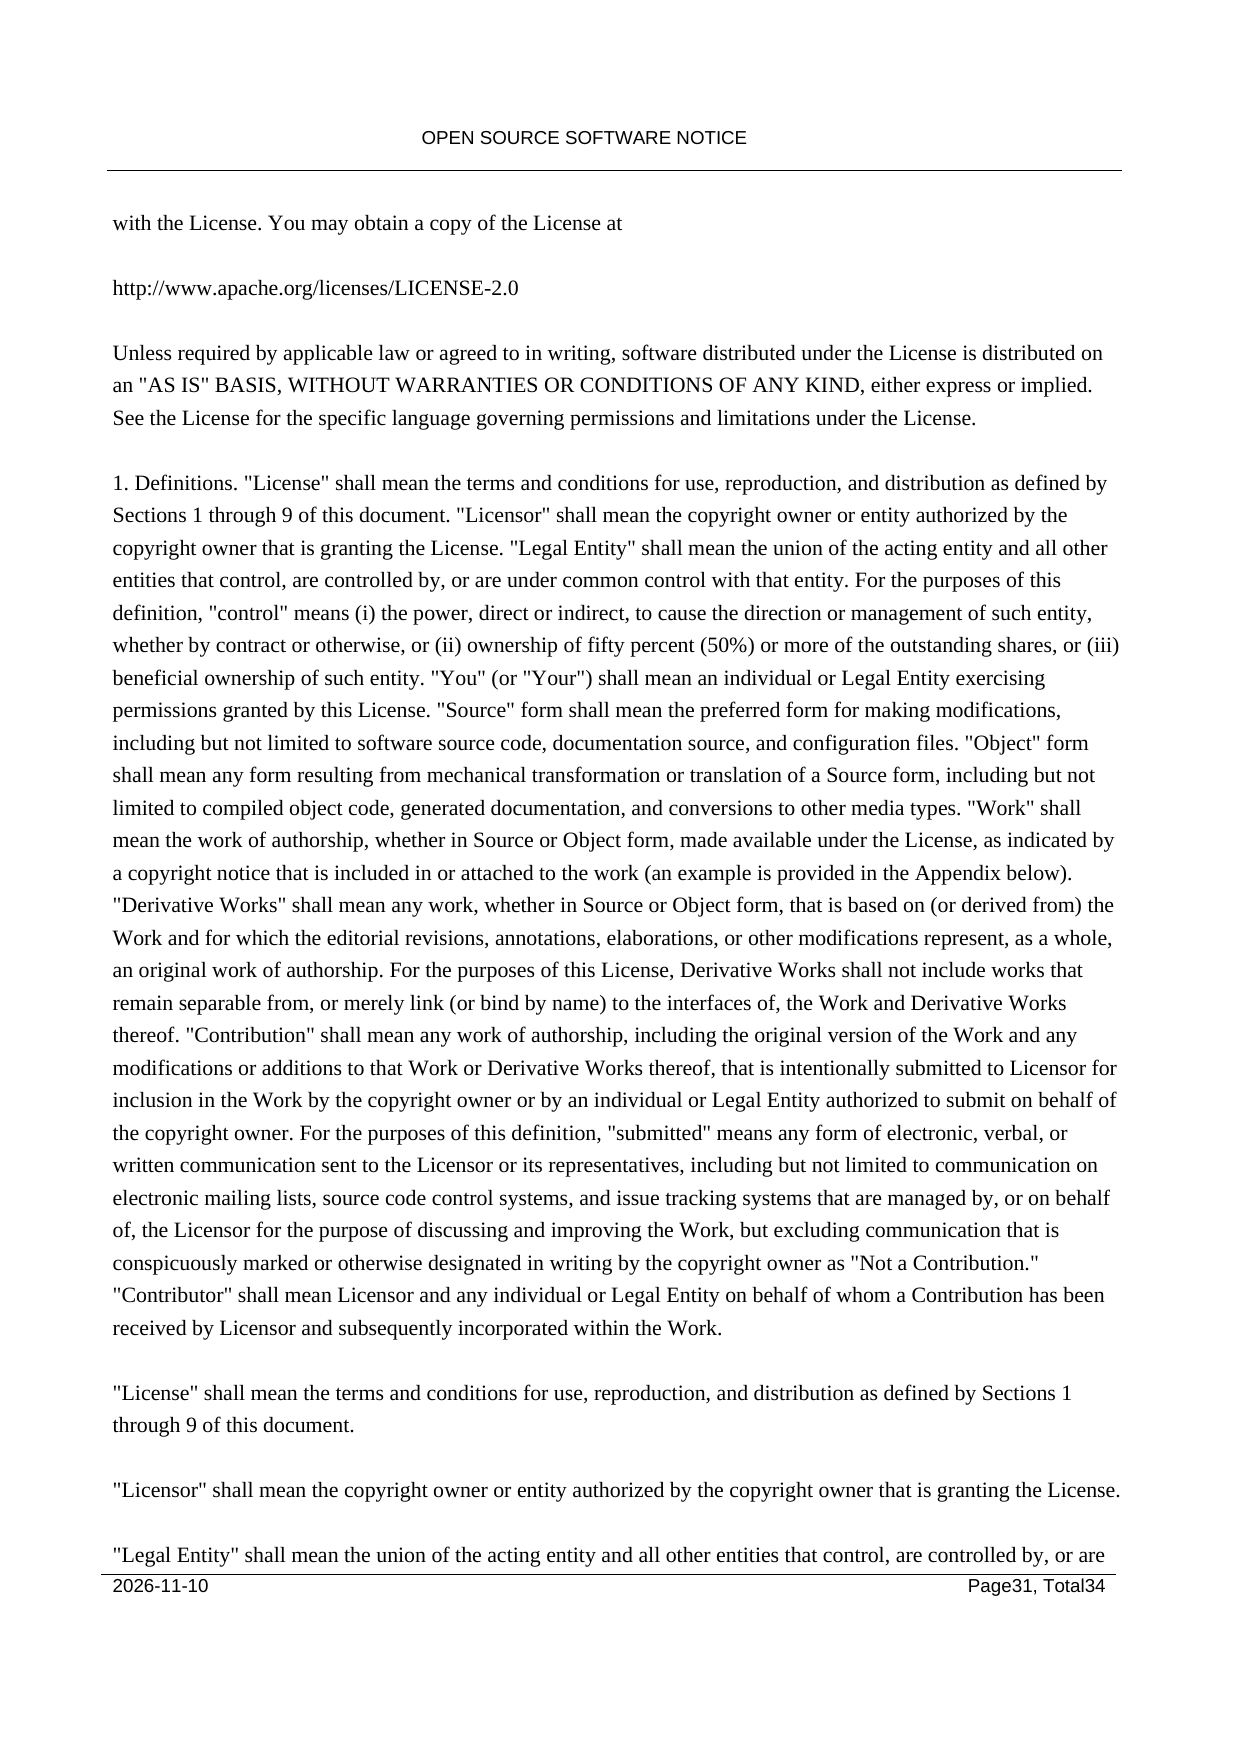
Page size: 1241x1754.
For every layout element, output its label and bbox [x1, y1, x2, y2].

text [112, 206, 1128, 1571]
